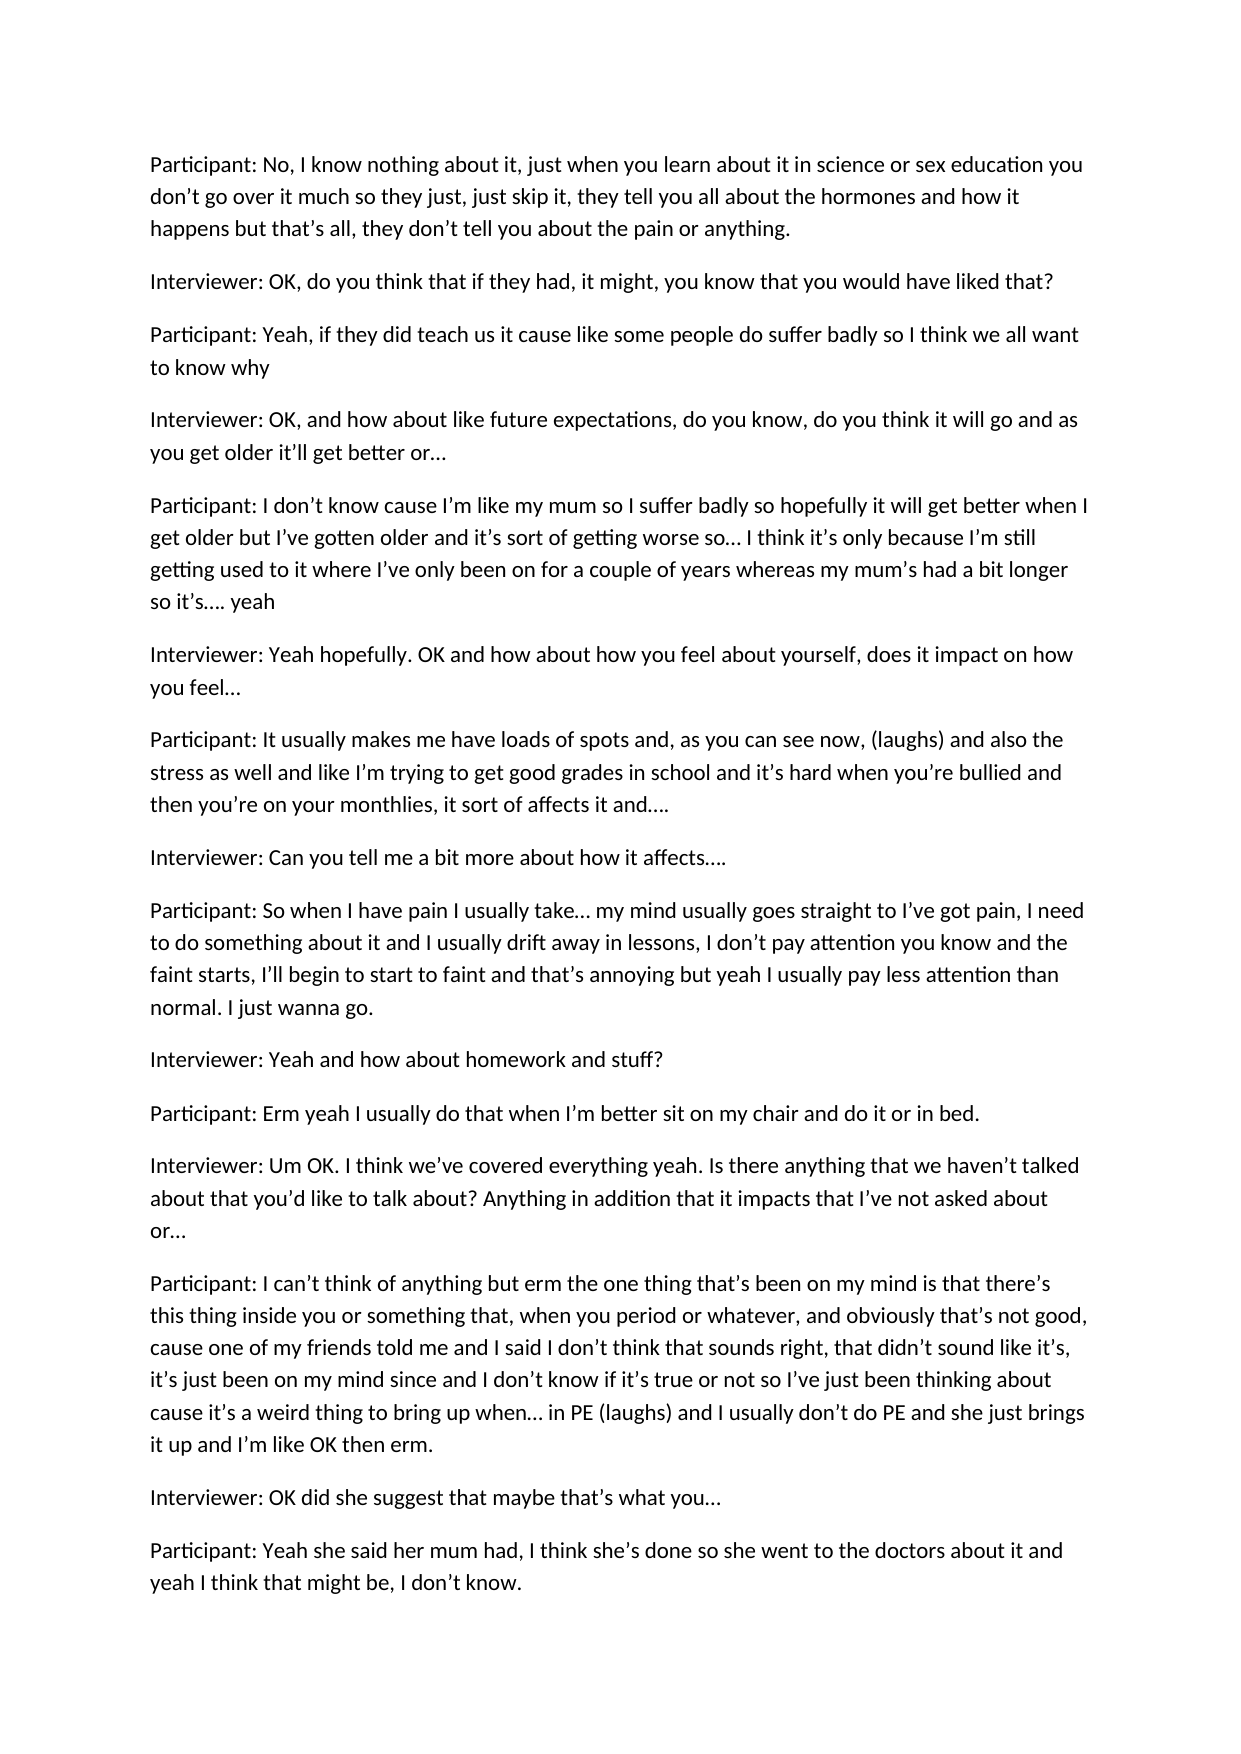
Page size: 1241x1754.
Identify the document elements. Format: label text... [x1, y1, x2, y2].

text Interviewer: Um OK. I think we’ve covered everything yeah. Is there anything that we haven’t talked about that you’d like to talk about? Anything in addition that it impacts that I’ve not asked about or… [150, 1152, 1090, 1244]
text Participant: It usually makes me have loads of spots and, as you can see now, (laughs) and also the stress as well and like I’m trying to get good grades in school and it’s hard when you’re bullied and then you’re on your monthlies, it sort of affects it and…. [150, 726, 1090, 818]
text Participant: I don’t know cause I’m like my mum so I suffer badly so hopefully it will get better when I get older but I’ve gotten older and it’s sort of getting worse so… I think it’s only because I’m still getting used to it where I’ve only been on for a couple of years whereas my mum’s had a bit longer so it’s…. yeah [150, 491, 1090, 615]
text Interviewer: OK did she suggest that maybe that’s what you… [150, 1483, 1090, 1511]
text Participant: So when I have pain I usually take… my mind usually goes straight to I’ve got pain, I need to do something about it and I usually drift away in lessons, I don’t pay attention you know and the faint starts, I’ll begin to start to faint and that’s annoying but yeah I usually pay less attention than normal. I just wanna go. [150, 896, 1090, 1021]
text Participant: I can’t think of anything but erm the one thing that’s been on my mind is that there’s this thing inside you or something that, when you period or whatever, and obviously that’s not good, cause one of my friends told me and I said I don’t think that sounds right, that didn’t sound like it’s, it’s just been on my mind since and I don’t know if it’s true or not so I’ve just been thinking about cause it’s a weird thing to bring up when… in PE (laughs) and I usually don’t do PE and she just brings it up and I’m like OK then erm. [150, 1269, 1090, 1458]
text Participant: No, I know nothing about it, just when you learn about it in science or sex education you don’t go over it much so they just, just skip it, they tell you all about the hormones and how it happens but that’s all, they don’t tell you about the pain or anything. [150, 150, 1090, 242]
text Participant: Erm yeah I usually do that when I’m better sit on my chair and do it or in bed. [150, 1099, 1090, 1127]
text Interviewer: OK, do you think that if they had, it might, you know that you would have liked that? [150, 267, 1090, 295]
text Interviewer: Yeah and how about homework and stuff? [150, 1046, 1090, 1074]
text Interviewer: Can you tell me a bit more about how it affects…. [150, 843, 1090, 871]
text Interviewer: OK, and how about like future expectations, do you know, do you think it will go and as you get older it’ll get better or… [150, 406, 1090, 466]
text Participant: Yeah she said her mum had, I think she’s done so she went to the doctors about it and yeah I think that might be, I don’t know. [150, 1536, 1090, 1596]
text Interviewer: Yeah hopefully. OK and how about how you feel about yourself, does it impact on how you feel… [150, 640, 1090, 701]
text Participant: Yeah, if they did teach us it cause like some people do suffer badly so I think we all want to know why [150, 320, 1090, 381]
